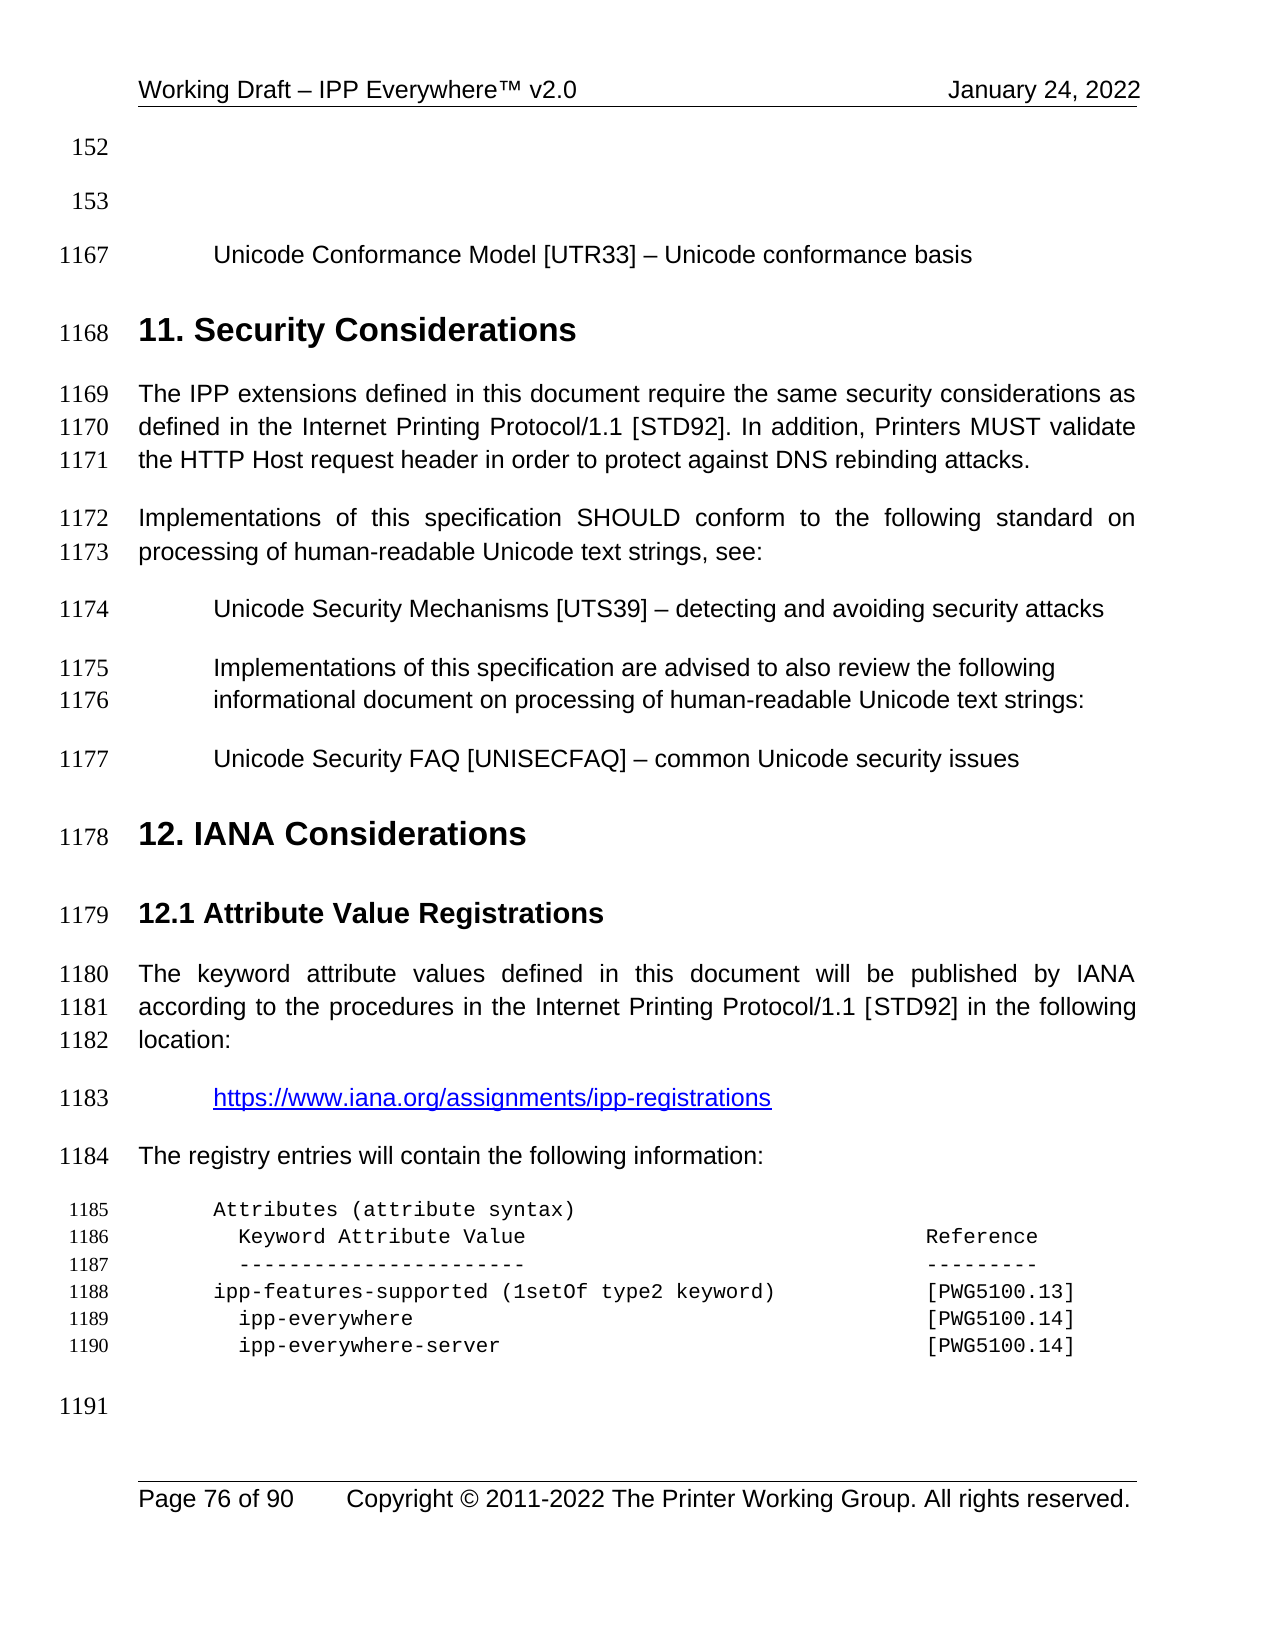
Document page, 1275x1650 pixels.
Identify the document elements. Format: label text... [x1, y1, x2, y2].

list Unicode Security FAQ [UNISECFAQ] – common Unicode security issues [213, 743, 1137, 772]
text IANA Considerations [138, 814, 1137, 852]
list Unicode Security Mechanisms [UTS39] – detecting and avoiding security attacks [213, 594, 1137, 623]
list Implementations of this specification are advised to also review the following informational document on processing of human-readable Unicode text strings: [213, 652, 1137, 714]
text Attribute Value Registrations [138, 896, 1137, 929]
text The IPP extensions defined in this document require the same security considerations as defined in the Internet Printing Protocol/1.1 [STD92]. In addition, Printers MUST validate the HTTP Host request header in order to protect against DNS rebinding attacks. [138, 379, 1137, 474]
text ipp-everywhere [PWG5100.14] [213, 1308, 1137, 1332]
text ----------------------- --------- [213, 1254, 1137, 1277]
text The registry entries will contain the following information: [138, 1141, 1137, 1170]
text ipp-everywhere-server [PWG5100.14] [213, 1335, 1137, 1359]
text The keyword attribute values defined in this document will be published by IANA according to the procedures in the Internet Printing Protocol/1.1 [STD92] in the following location: [138, 959, 1137, 1054]
text Security Considerations [138, 310, 1137, 349]
text Implementations of this specification SHOULD conform to the following standard on processing of human-readable Unicode text strings, see: [138, 503, 1137, 565]
text ipp-features-supported (1setOf type2 keyword) [PWG5100.13] [213, 1281, 1137, 1304]
text Attributes (attribute syntax) [213, 1199, 1137, 1223]
list Unicode Conformance Model [UTR33] – Unicode conformance basis [213, 240, 1137, 268]
text Keyword Attribute Value Reference [213, 1227, 1137, 1250]
text https://www.iana.org/assignments/ipp-registrations [138, 1083, 1137, 1112]
